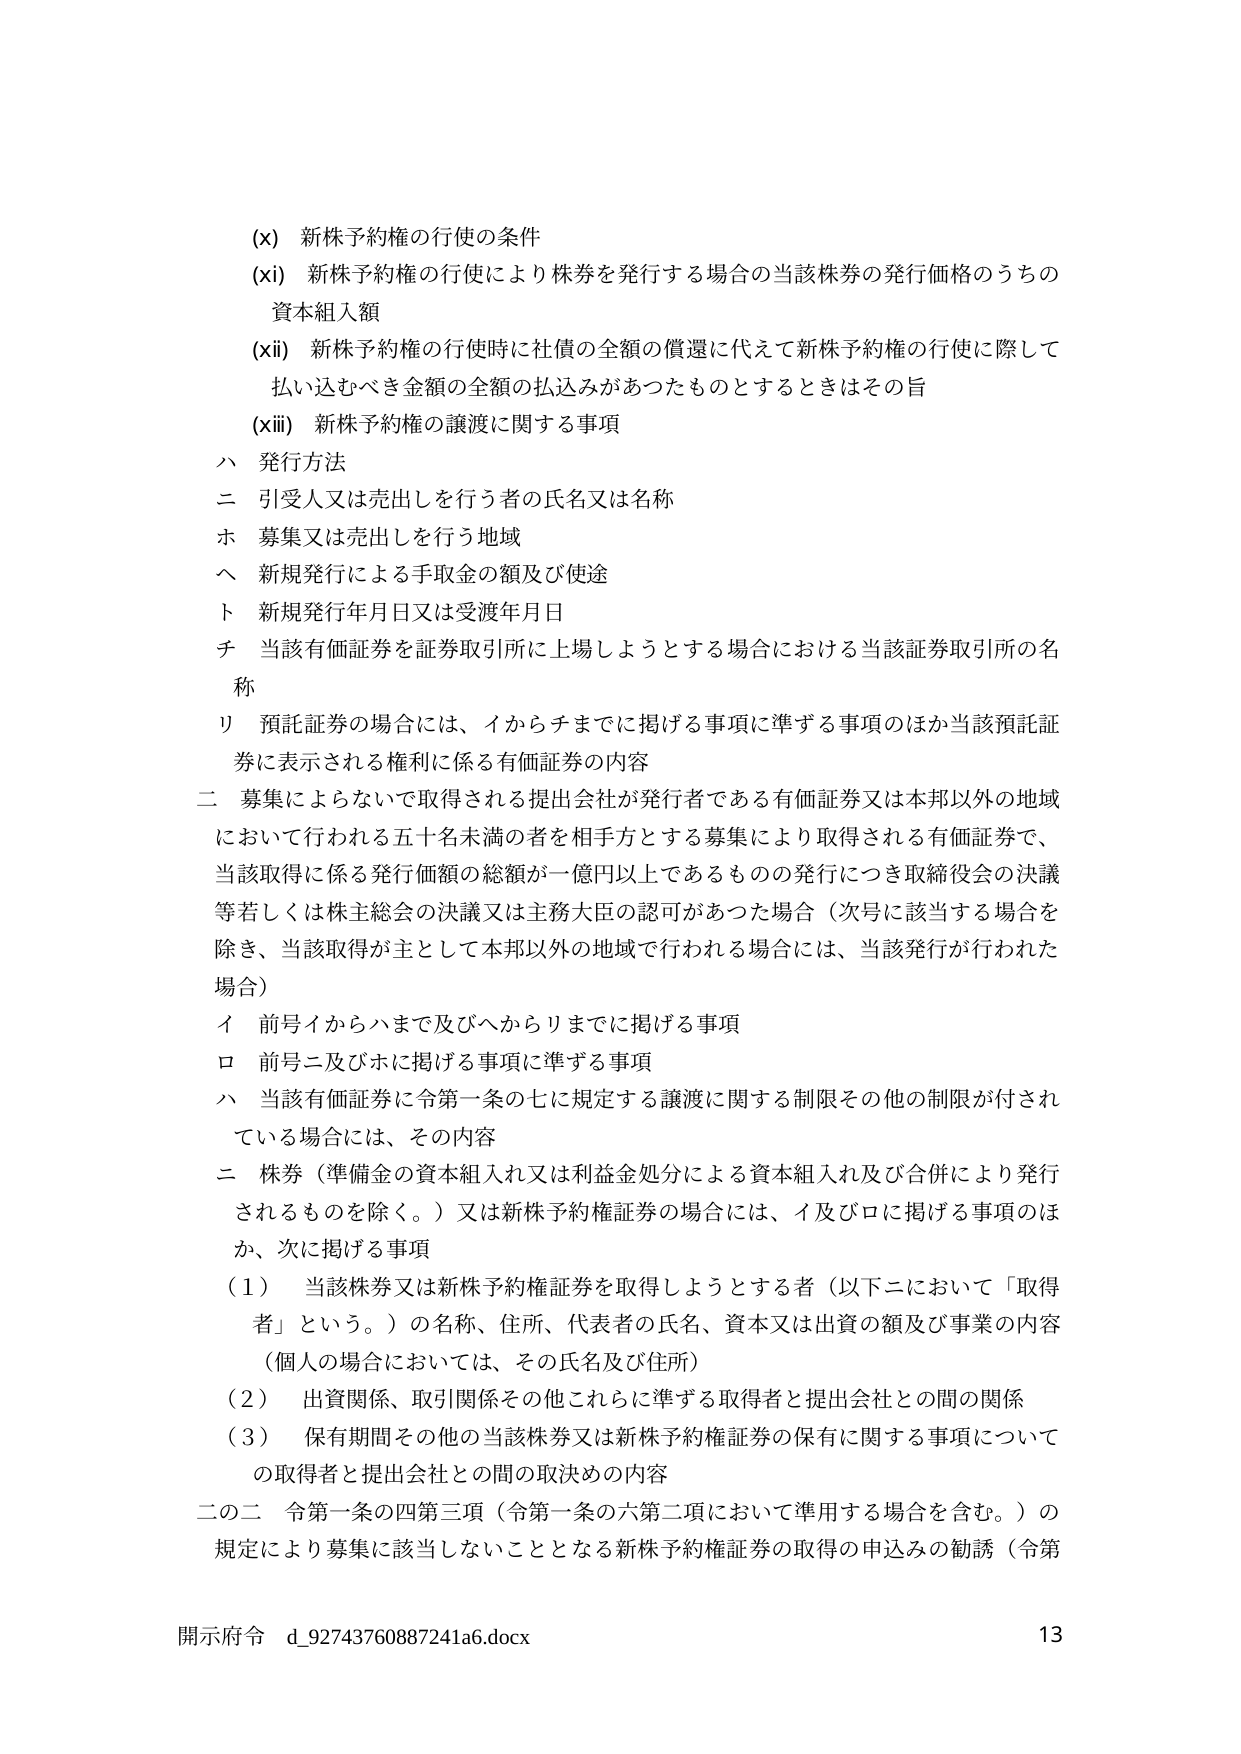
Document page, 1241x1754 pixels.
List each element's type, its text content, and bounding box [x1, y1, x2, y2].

text (ⅹⅱ) 新株予約権の行使時に社債の全額の償還に代えて新株予約権の行使に際して払い込むべき金額の全額の払込みがあつたものとするときはその旨 [252, 329, 1063, 404]
text 二 募集によらないで取得される提出会社が発行者である有価証券又は本邦以外の地域において行われる五十名未満の者を相手方とする募集により取得される有価証券で、当該取得に係る発行価額の総額が一億円以上であるものの発行につき取締役会の決議等若しくは株主総会の決議又は主務大臣の認可があつた場合（次号に該当する場合を除き、当該取得が主として本邦以外の地域で行われる場合には、当該発行が行われた場合） [196, 779, 1063, 1004]
text ロ 前号ニ及びホに掲げる事項に準ずる事項 [215, 1042, 1063, 1079]
text イ 前号イからハまで及びへからリまでに掲げる事項 [215, 1004, 1063, 1042]
text （２） 出資関係、取引関係その他これらに準ずる取得者と提出会社との間の関係 [215, 1379, 1063, 1417]
text （３） 保有期間その他の当該株券又は新株予約権証券の保有に関する事項についての取得者と提出会社との間の取決めの内容 [215, 1417, 1063, 1492]
text チ 当該有価証券を証券取引所に上場しようとする場合における当該証券取引所の名称 [215, 629, 1063, 704]
text ト 新規発行年月日又は受渡年月日 [215, 592, 1063, 629]
text (ⅹⅲ) 新株予約権の譲渡に関する事項 [252, 404, 1063, 442]
text リ 預託証券の場合には、イからチまでに掲げる事項に準ずる事項のほか当該預託証券に表示される権利に係る有価証券の内容 [215, 704, 1063, 779]
text ニ 引受人又は売出しを行う者の氏名又は名称 [215, 479, 1063, 517]
text ヘ 新規発行による手取金の額及び使途 [215, 554, 1063, 592]
text ホ 募集又は売出しを行う地域 [215, 517, 1063, 554]
text （１） 当該株券又は新株予約権証券を取得しようとする者（以下ニにおいて「取得者」という。）の名称、住所、代表者の氏名、資本又は出資の額及び事業の内容（個人の場合においては、その氏名及び住所） [215, 1267, 1063, 1379]
text ハ 発行方法 [215, 442, 1063, 479]
text ハ 当該有価証券に令第一条の七に規定する譲渡に関する制限その他の制限が付されている場合には、その内容 [215, 1079, 1063, 1154]
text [196, 1492, 1063, 1567]
text (ⅹ) 新株予約権の行使の条件 [252, 217, 1063, 254]
text (ⅹⅰ) 新株予約権の行使により株券を発行する場合の当該株券の発行価格のうちの資本組入額 [252, 254, 1063, 329]
text ニ 株券（準備金の資本組入れ又は利益金処分による資本組入れ及び合併により発行されるものを除く。）又は新株予約権証券の場合には、イ及びロに掲げる事項のほか、次に掲げる事項 [215, 1154, 1063, 1267]
